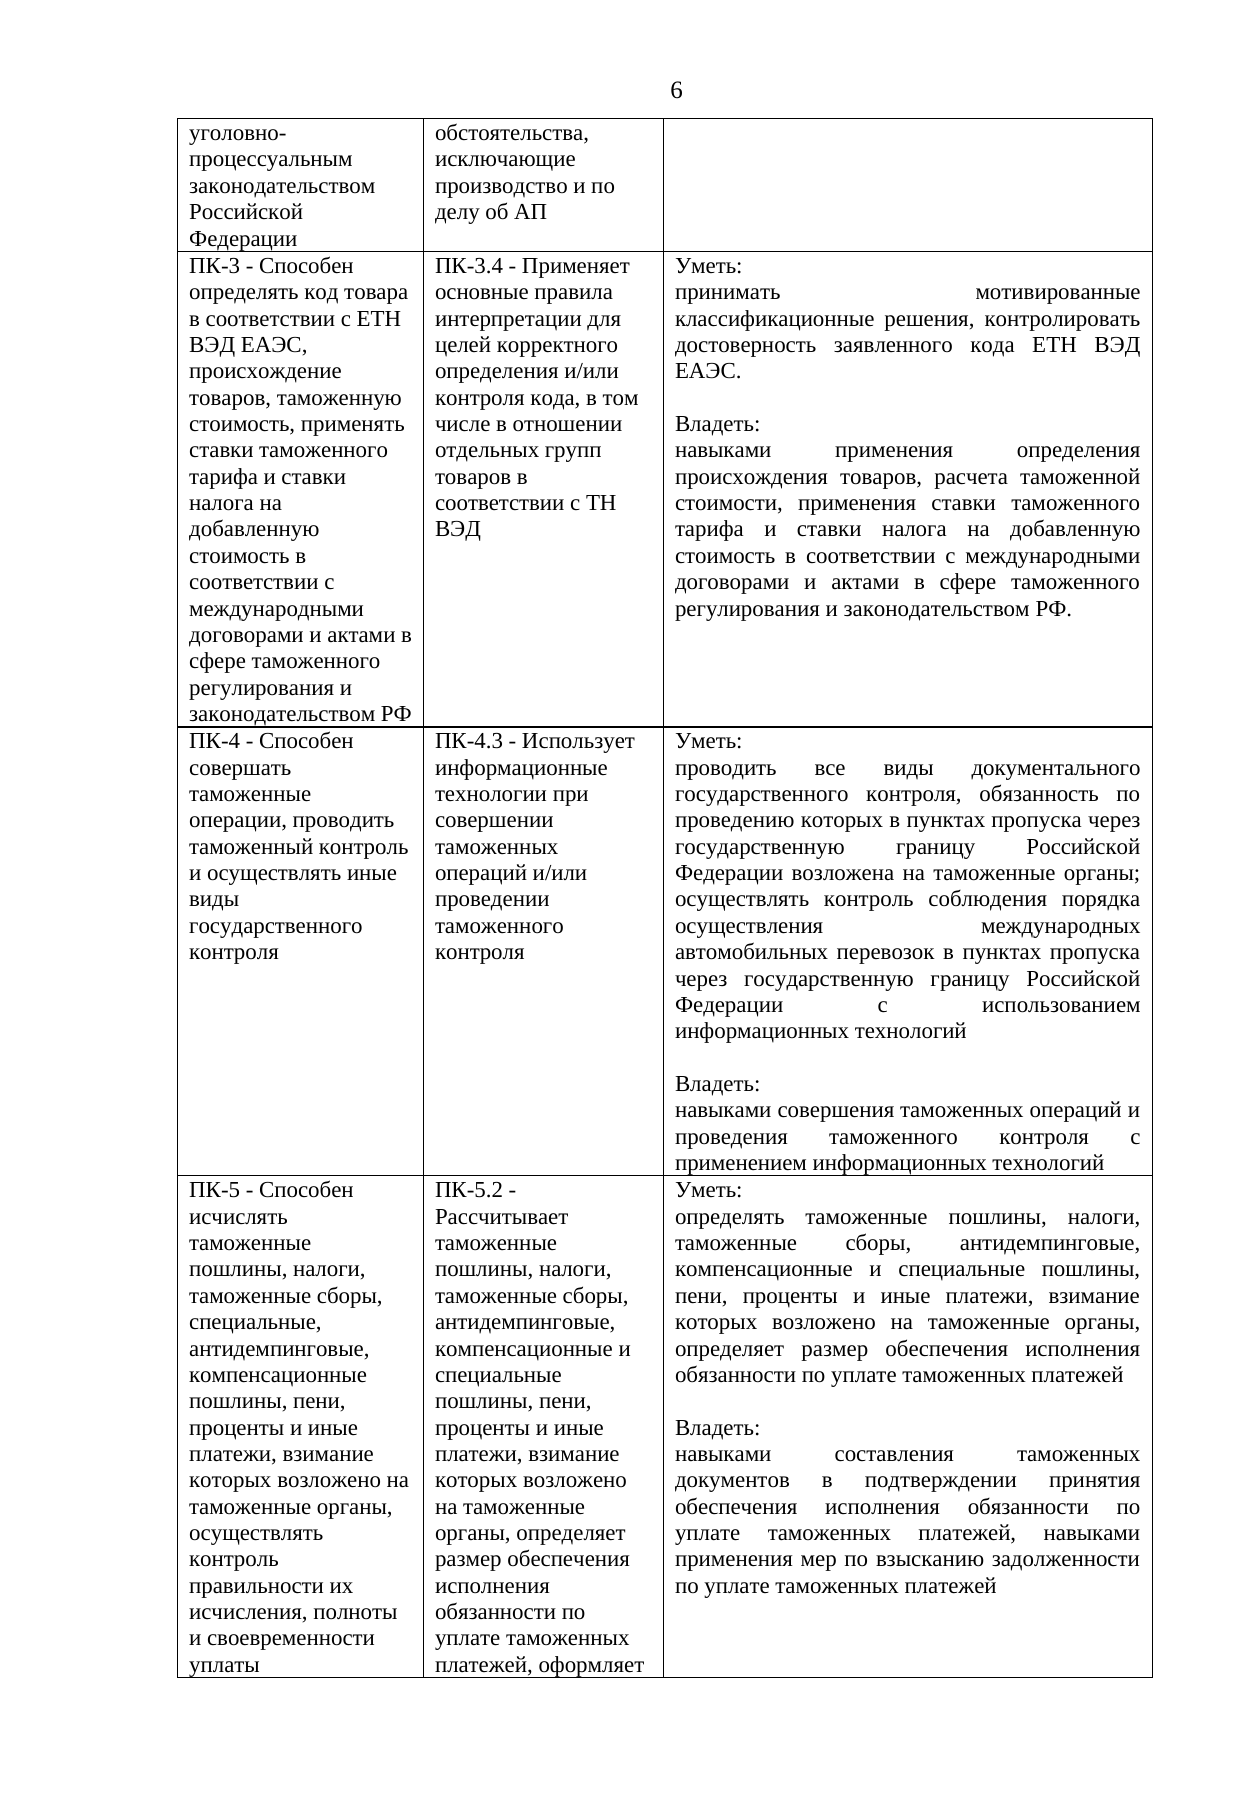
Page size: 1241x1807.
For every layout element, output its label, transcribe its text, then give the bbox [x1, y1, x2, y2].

table_cell Уметь: проводить все виды документального государственного контроля, обязанность по проведению которых в пунктах пропуска через государственную границу Российской Федерации возложена на таможенные органы; осуществлять контроль соблюдения порядка осуществления международных автомобильных перевозок в пунктах пропуска через государственную границу Российской Федерации с использованием информационных технологий Владеть: навыками совершения таможенных операций и проведения таможенного контроля с применением информационных технологий [664, 728, 1152, 1175]
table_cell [178, 119, 423, 251]
table_cell ПК-4 - Способен совершать таможенные операции, проводить таможенный контроль и осуществлять иные виды государственного контроля [178, 728, 423, 1175]
table_cell ПК-3 - Способен определять код товара в соответствии с ЕТН ВЭД ЕАЭС, происхождение товаров, таможенную стоимость, применять ставки таможенного тарифа и ставки налога на добавленную стоимость в соответствии с международными договорами и актами в сфере таможенного регулирования и законодательством РФ [178, 252, 423, 726]
table_cell ПК-3.4 - Применяет основные правила интерпретации для целей корректного определения и/или контроля кода, в том числе в отношении отдельных групп товаров в соответствии с ТН ВЭД [424, 252, 663, 726]
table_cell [178, 1176, 423, 1677]
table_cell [664, 119, 1152, 251]
table_cell ПК-4.3 - Использует информационные технологии при совершении таможенных операций и/или проведении таможенного контроля [424, 728, 663, 1175]
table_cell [664, 1176, 1152, 1677]
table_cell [424, 119, 663, 251]
table_cell Уметь: принимать мотивированные классификационные решения, контролировать достоверность заявленного кода ЕТН ВЭД ЕАЭС. Владеть: навыками применения определения происхождения товаров, расчета таможенной стоимости, применения ставки таможенного тарифа и ставки налога на добавленную стоимость в соответствии с международными договорами и актами в сфере таможенного регулирования и законодательством РФ. [664, 252, 1152, 726]
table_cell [424, 1176, 663, 1677]
